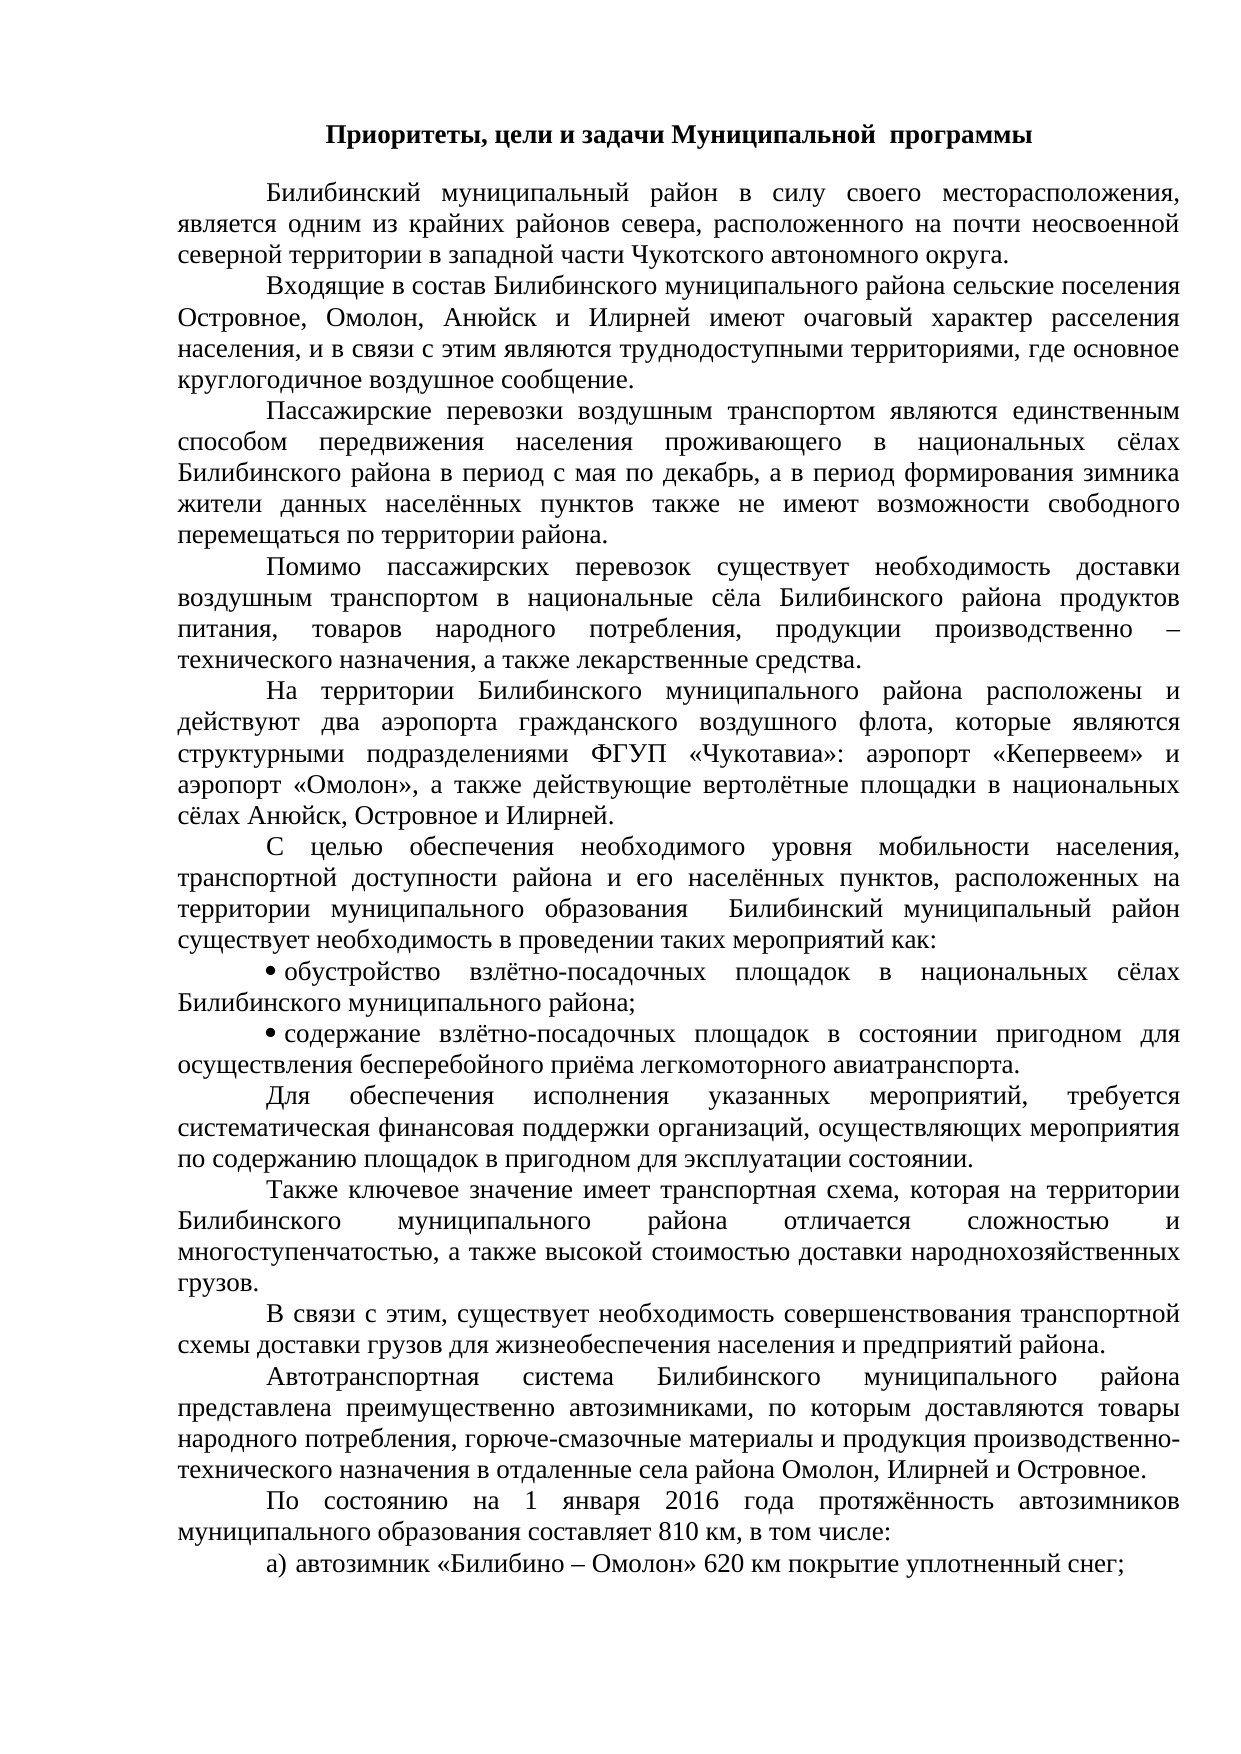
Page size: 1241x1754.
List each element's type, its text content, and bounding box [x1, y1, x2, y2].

text С целью обеспечения необходимого уровня мобильности населения, транспортной доступности района и его населённых пунктов, расположенных на территории муниципального образования Билибинский муниципальный район существует необходимость в проведении таких мероприятий как: [177, 830, 1181, 955]
text Также ключевое значение имеет транспортная схема, которая на территории Билибинского муниципального района отличается сложностью и многоступенчатостью, а также высокой стоимостью доставки народнохозяйственных грузов. [177, 1173, 1181, 1297]
subtitle Приоритеты, цели и задачи Муниципальной программы [177, 118, 1181, 149]
text В связи с этим, существует необходимость совершенствования транспортной схемы доставки грузов для жизнеобеспечения населения и предприятий района. [177, 1297, 1181, 1360]
list Для обеспечения исполнения указанных мероприятий, требуется систематическая финансовая поддержки организаций, осуществляющих мероприятия по содержанию площадок в пригодном для эксплуатации состоянии. [177, 1079, 1181, 1173]
text Билибинский муниципальный район в силу своего месторасположения, является одним из крайних районов севера, расположенного на почти неосвоенной северной территории в западной части Чукотского автономного округа. [177, 176, 1181, 269]
text На территории Билибинского муниципального района расположены и действуют два аэропорта гражданского воздушного флота, которые являются структурными подразделениями ФГУП «Чукотавиа»: аэропорт «Кепервеем» и аэропорт «Омолон», а также действующие вертолётные площадки в национальных сёлах Анюйск, Островное и Илирней. [177, 674, 1181, 830]
text По состоянию на 1 января 2016 года протяжённость автозимников муниципального образования составляет 810 км, в том числе: [177, 1484, 1181, 1547]
list содержание взлётно-посадочных площадок в состоянии пригодном для осуществления бесперебойного приёма легкомоторного авиатранспорта. [177, 1017, 1181, 1079]
list автозимник «Билибино – Омолон» 620 км покрытие уплотненный снег; [177, 1547, 1181, 1578]
text Автотранспортная система Билибинского муниципального района представлена преимущественно автозимниками, по которым доставляются товары народного потребления, горюче-смазочные материалы и продукция производственно-технического назначения в отдаленные села района Омолон, Илирней и Островное. [177, 1360, 1181, 1484]
text Пассажирские перевозки воздушным транспортом являются единственным способом передвижения населения проживающего в национальных сёлах Билибинского района в период с мая по декабрь, а в период формирования зимника жители данных населённых пунктов также не имеют возможности свободного перемещаться по территории района. [177, 394, 1181, 550]
text Входящие в состав Билибинского муниципального района сельские поселения Островное, Омолон, Анюйск и Илирней имеют очаговый характер расселения населения, и в связи с этим являются труднодоступными территориями, где основное круглогодичное воздушное сообщение. [177, 269, 1181, 394]
list обустройство взлётно-посадочных площадок в национальных сёлах Билибинского муниципального района; [177, 955, 1181, 1017]
text Помимо пассажирских перевозок существует необходимость доставки воздушным транспортом в национальные сёла Билибинского района продуктов питания, товаров народного потребления, продукции производственно – технического назначения, а также лекарственные средства. [177, 550, 1181, 674]
